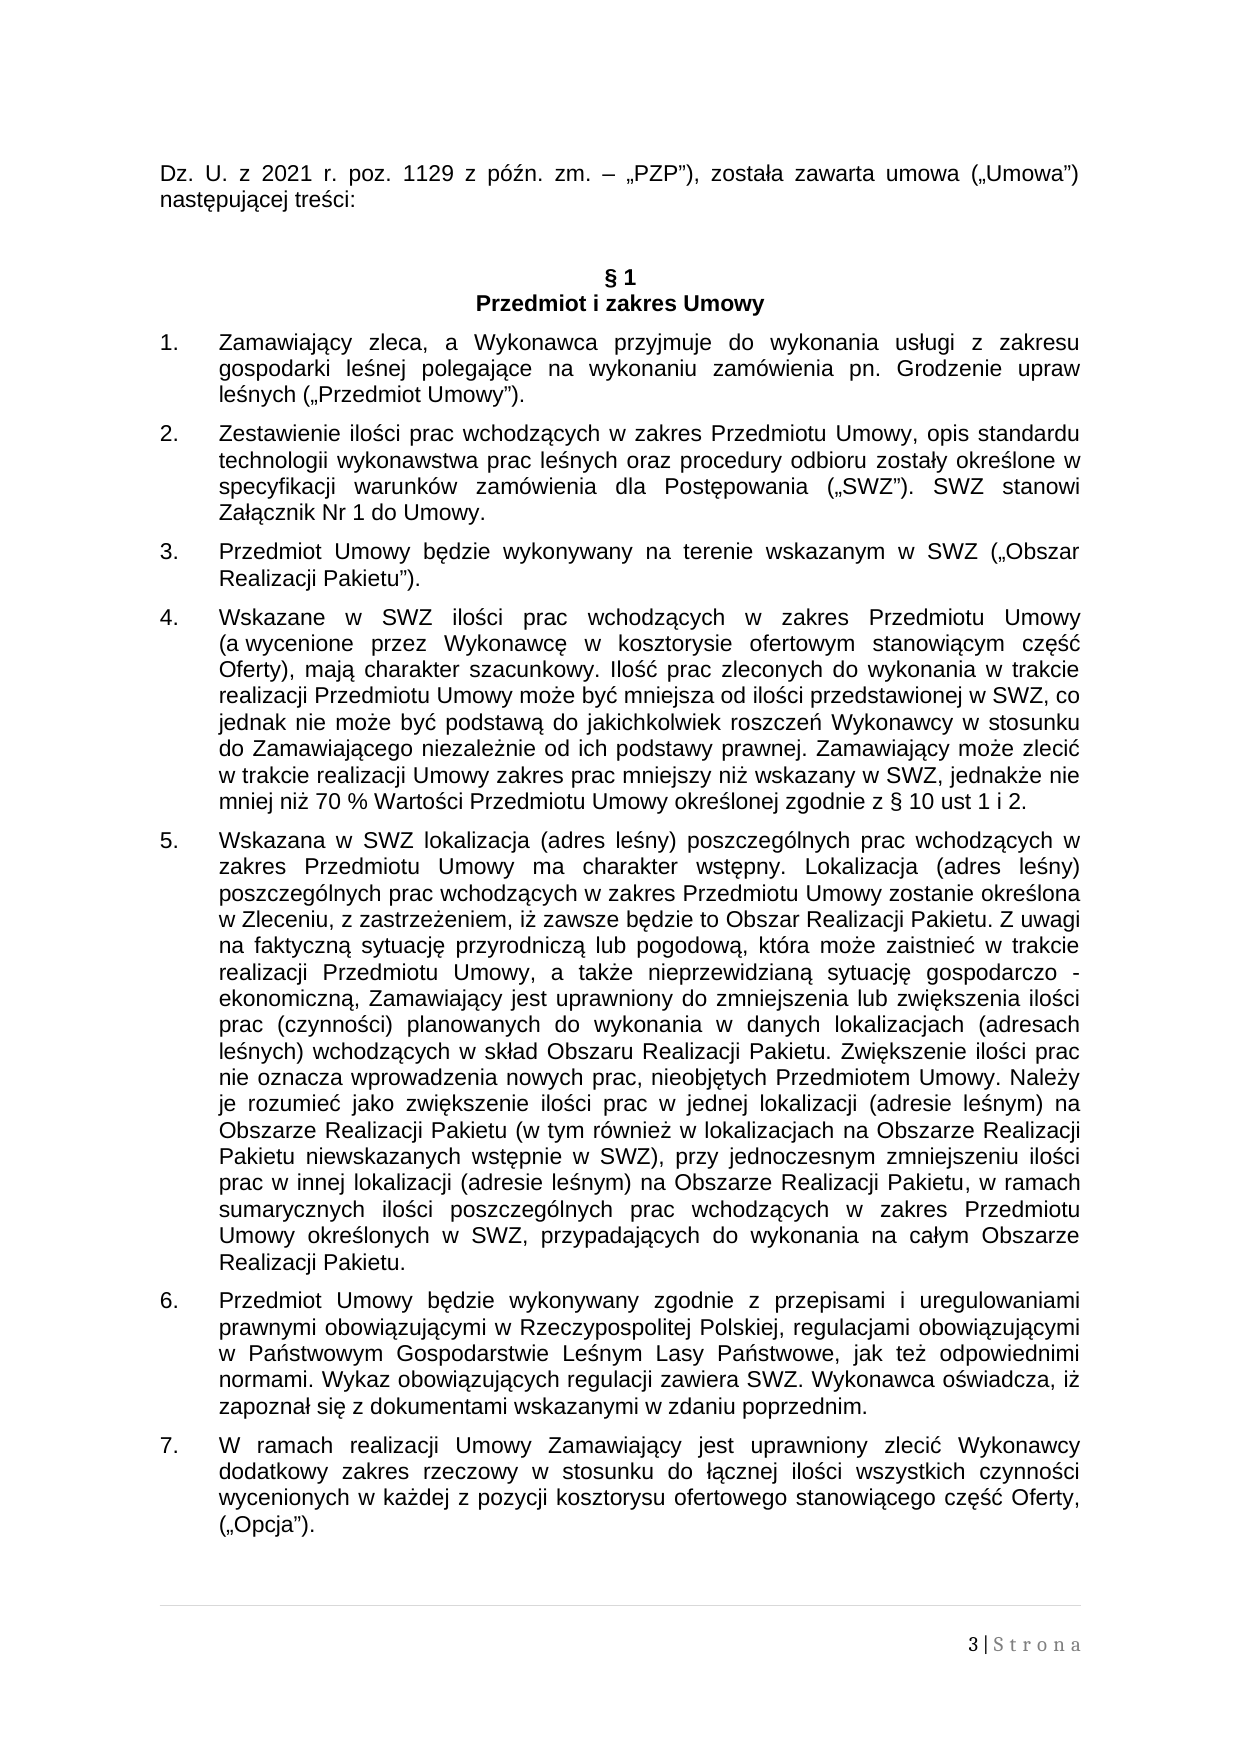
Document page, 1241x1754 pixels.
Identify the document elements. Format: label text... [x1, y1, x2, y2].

list W ramach realizacji Umowy Zamawiający jest uprawniony zlecić Wykonawcy dodatkowy zakres rzeczowy w stosunku do łącznej ilości wszystkich czynności wycenionych w każdej z pozycji kosztorysu ofertowego stanowiącego część Oferty, („Opcja”). [159, 1432, 1081, 1537]
list Przedmiot Umowy będzie wykonywany na terenie wskazanym w SWZ („Obszar Realizacji Pakietu”). [159, 538, 1081, 591]
list Zestawienie ilości prac wchodzących w zakres Przedmiotu Umowy, opis standardu technologii wykonawstwa prac leśnych oraz procedury odbioru zostały określone w specyfikacji warunków zamówienia dla Postępowania („SWZ”). SWZ stanowi Załącznik Nr 1 do Umowy. [159, 420, 1081, 526]
list Wskazane w SWZ ilości prac wchodzących w zakres Przedmiotu Umowy (a wycenione przez Wykonawcę w kosztorysie ofertowym stanowiącym część Oferty), mają charakter szacunkowy. Ilość prac zleconych do wykonania w trakcie realizacji Przedmiotu Umowy może być mniejsza od ilości przedstawionej w SWZ, co jednak nie może być podstawą do jakichkolwiek roszczeń Wykonawcy w stosunku do Zamawiającego niezależnie od ich podstawy prawnej. Zamawiający może zlecić w trakcie realizacji Umowy zakres prac mniejszy niż wskazany w SWZ, jednakże nie mniej niż 70 % Wartości Przedmiotu Umowy określonej zgodnie z § 10 ust 1 i 2. [159, 603, 1081, 814]
list Przedmiot Umowy będzie wykonywany zgodnie z przepisami i uregulowaniami prawnymi obowiązującymi w Rzeczypospolitej Polskiej, regulacjami obowiązującymi w Państwowym Gospodarstwie Leśnym Lasy Państwowe, jak też odpowiednimi normami. Wykaz obowiązujących regulacji zawiera SWZ. Wykonawca oświadcza, iż zapoznał się z dokumentami wskazanymi w zdaniu poprzednim. [159, 1287, 1081, 1419]
list Wskazana w SWZ lokalizacja (adres leśny) poszczególnych prac wchodzących w zakres Przedmiotu Umowy ma charakter wstępny. Lokalizacja (adres leśny) poszczególnych prac wchodzących w zakres Przedmiotu Umowy zostanie określona w Zleceniu, z zastrzeżeniem, iż zawsze będzie to Obszar Realizacji Pakietu. Z uwagi na faktyczną sytuację przyrodniczą lub pogodową, która może zaistnieć w trakcie realizacji Przedmiotu Umowy, a także nieprzewidzianą sytuację gospodarczo - ekonomiczną, Zamawiający jest uprawniony do zmniejszenia lub zwiększenia ilości prac (czynności) planowanych do wykonania w danych lokalizacjach (adresach leśnych) wchodzących w skład Obszaru Realizacji Pakietu. Zwiększenie ilości prac nie oznacza wprowadzenia nowych prac, nieobjętych Przedmiotem Umowy. Należy je rozumieć jako zwiększenie ilości prac w jednej lokalizacji (adresie leśnym) na Obszarze Realizacji Pakietu (w tym również w lokalizacjach na Obszarze Realizacji Pakietu niewskazanych wstępnie w SWZ), przy jednoczesnym zmniejszeniu ilości prac w innej lokalizacji (adresie leśnym) na Obszarze Realizacji Pakietu, w ramach sumarycznych ilości poszczególnych prac wchodzących w zakres Przedmiotu Umowy określonych w SWZ, przypadających do wykonania na całym Obszarze Realizacji Pakietu. [159, 827, 1081, 1275]
text § 1 Przedmiot i zakres Umowy [159, 263, 1081, 316]
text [159, 159, 1081, 212]
list Zamawiający zleca, a Wykonawca przyjmuje do wykonania usługi z zakresu gospodarki leśnej polegające na wykonaniu zamówienia pn. Grodzenie upraw leśnych („Przedmiot Umowy”). [159, 329, 1081, 408]
